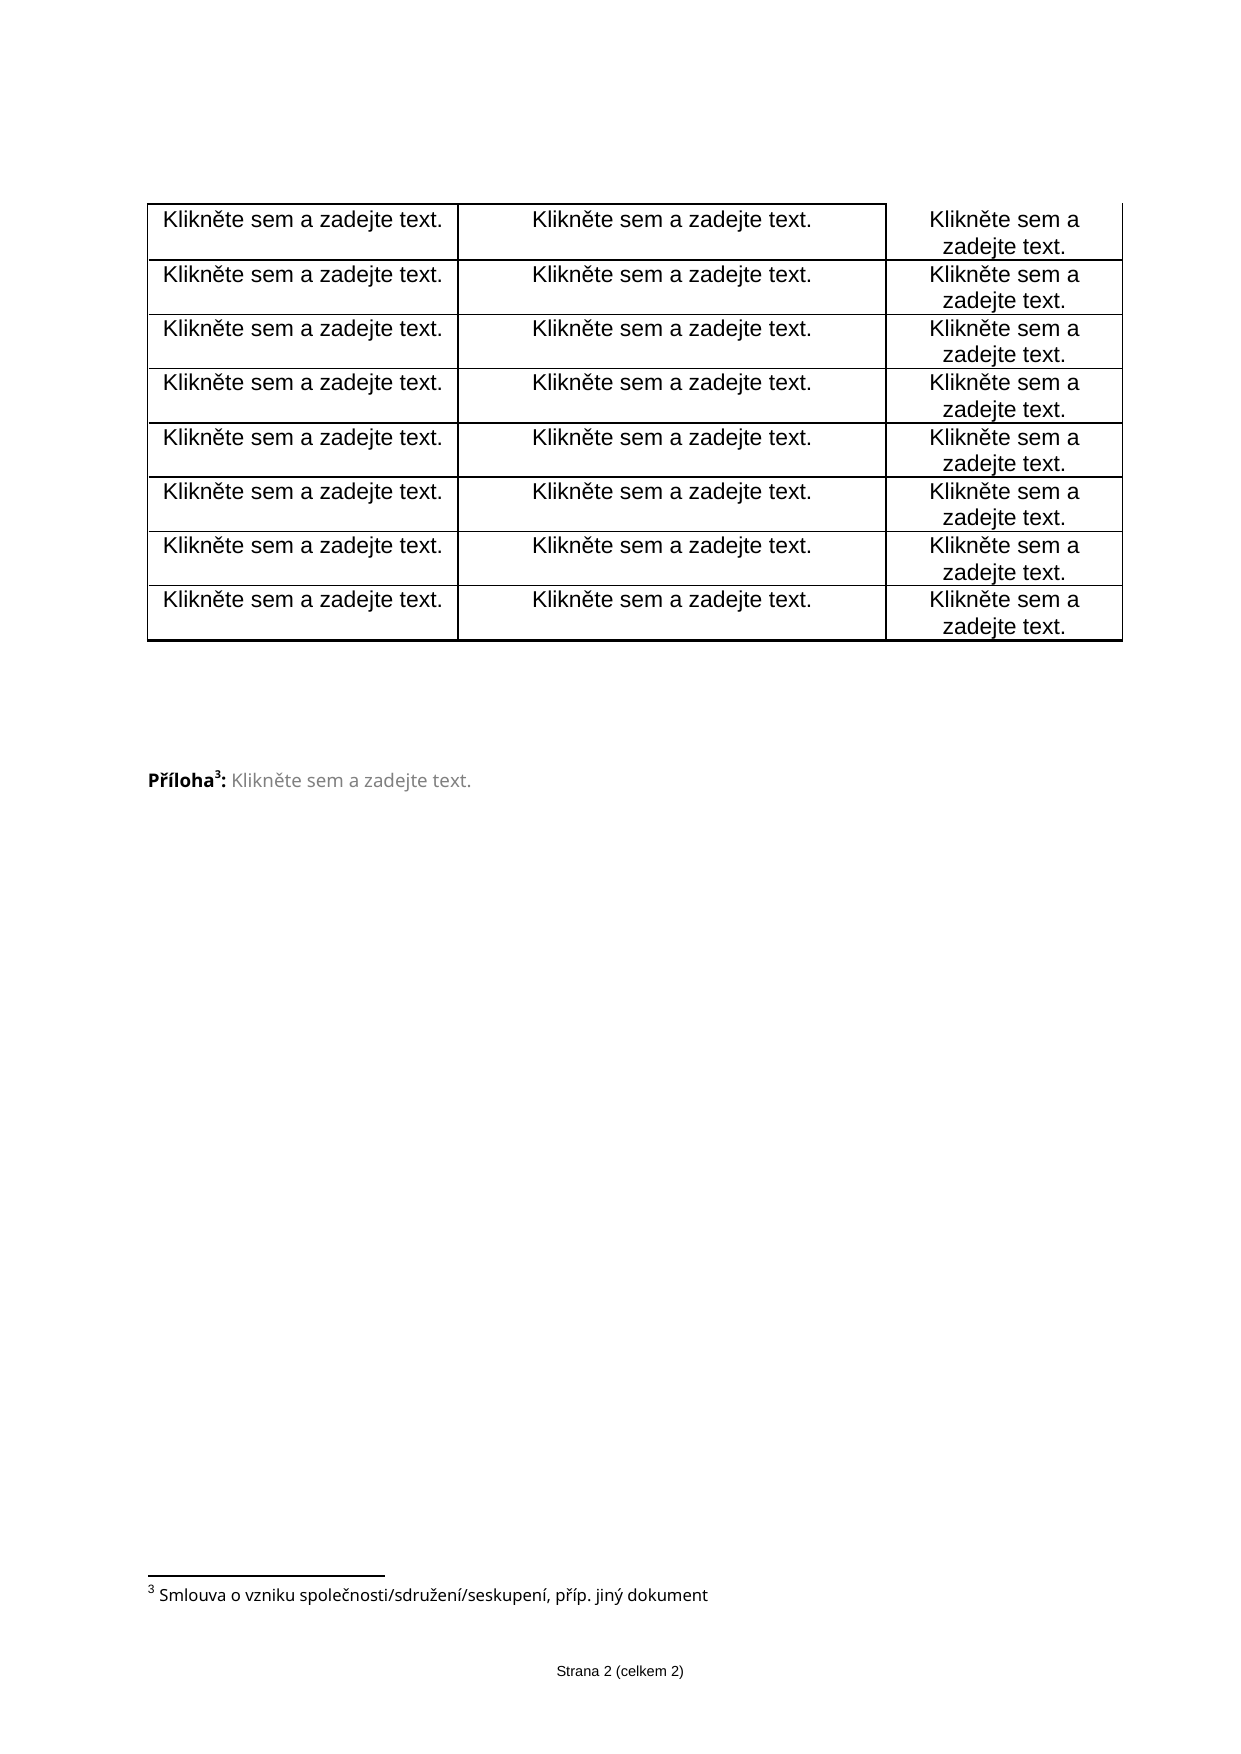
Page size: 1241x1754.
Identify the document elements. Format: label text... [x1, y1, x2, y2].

text Příloha: [148, 767, 1093, 792]
